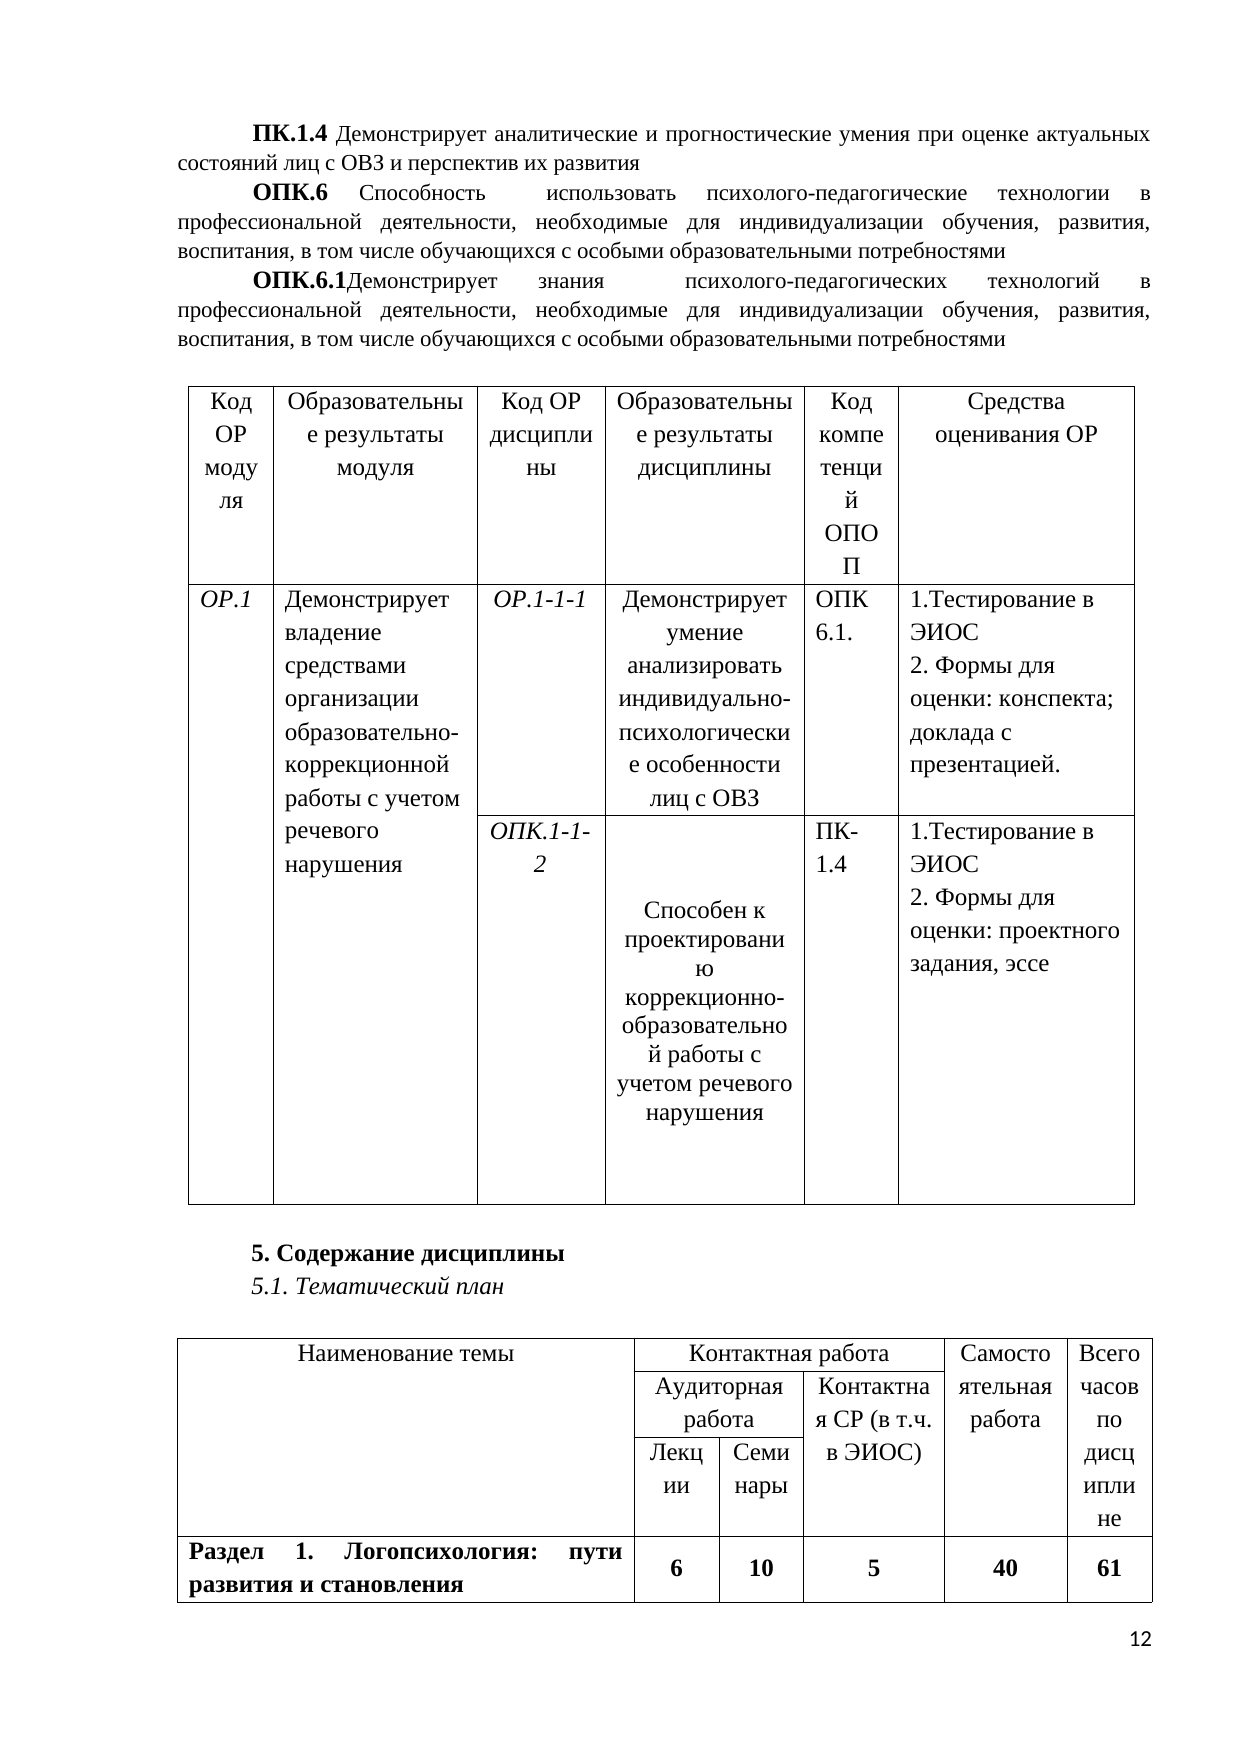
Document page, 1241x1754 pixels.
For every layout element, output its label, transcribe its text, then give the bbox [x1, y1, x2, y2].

table_header Код ОР дисциплины [478, 387, 605, 584]
table_cell ОР.1-1-1 [478, 585, 605, 815]
table_cell Демонстрирует умение анализировать индивидуально-психологические особенности лиц с ОВЗ [606, 585, 804, 815]
table_cell Демонстрирует владение средствами организации образовательно-коррекционной работы с учетом речевого нарушения [274, 585, 477, 1204]
table_cell Контактная СР (в т.ч. в ЭИОС) [804, 1372, 944, 1536]
table_header Контактная работа [635, 1339, 944, 1371]
table_header Код компетенций ОПОП [805, 387, 898, 584]
table_header Образовательные результаты дисциплины [606, 387, 804, 584]
table_cell ОР.1 [189, 585, 273, 1204]
table_header Код ОР модуля [189, 387, 273, 584]
table_cell Семинары [720, 1438, 803, 1536]
table_header Средства оценивания ОР [899, 387, 1134, 584]
table_cell 1.Тестирование в ЭИОС 2. Формы для оценки: конспекта; доклада с презентацией. [899, 585, 1134, 815]
table_cell 5 [804, 1537, 944, 1602]
table_cell 6 [635, 1537, 719, 1602]
table_header Всего часов по дисциплине [1068, 1339, 1152, 1536]
list ПК.1.4 Демонстрирует аналитические и прогностические умения при оценке актуальных состояний лиц с ОВЗ и перспектив их развития [177, 118, 1152, 175]
table_cell Аудиторная работа [635, 1372, 803, 1437]
table_cell ПК-1.4 [805, 816, 898, 1204]
text 5.1. Тематический план [177, 1271, 1152, 1300]
table_header Наименование темы [178, 1339, 634, 1536]
table_header Образовательные результаты модуля [274, 387, 477, 584]
table_cell Лекции [635, 1438, 719, 1536]
table_cell 10 [720, 1537, 803, 1602]
table_cell ОПК.1-1-2 [478, 816, 605, 1204]
text 5. Содержание дисциплины [177, 1238, 1152, 1267]
table_cell 40 [945, 1537, 1067, 1602]
table_header Самостоятельная работа [945, 1339, 1067, 1536]
table_cell Способен к проектированию коррекционно-образовательной работы с учетом речевого нарушения [606, 816, 804, 1204]
list ОПК.6 Способность использовать психолого-педагогические технологии в профессиональной деятельности, необходимые для индивидуализации обучения, развития, воспитания, в том числе обучающихся с особыми образовательными потребностями [177, 177, 1152, 263]
table_cell 61 [1068, 1537, 1152, 1602]
table_cell ОПК 6.1. [805, 585, 898, 815]
list ОПК.6.1Демонстрирует знания психолого-педагогических технологий в профессиональной деятельности, необходимые для индивидуализации обучения, развития, воспитания, в том числе обучающихся с особыми образовательными потребностями [177, 265, 1152, 352]
table_cell 1.Тестирование в ЭИОС 2. Формы для оценки: проектного задания, эссе [899, 816, 1134, 1204]
table_cell Раздел 1. Логопсихология: пути развития и становления [178, 1537, 634, 1602]
